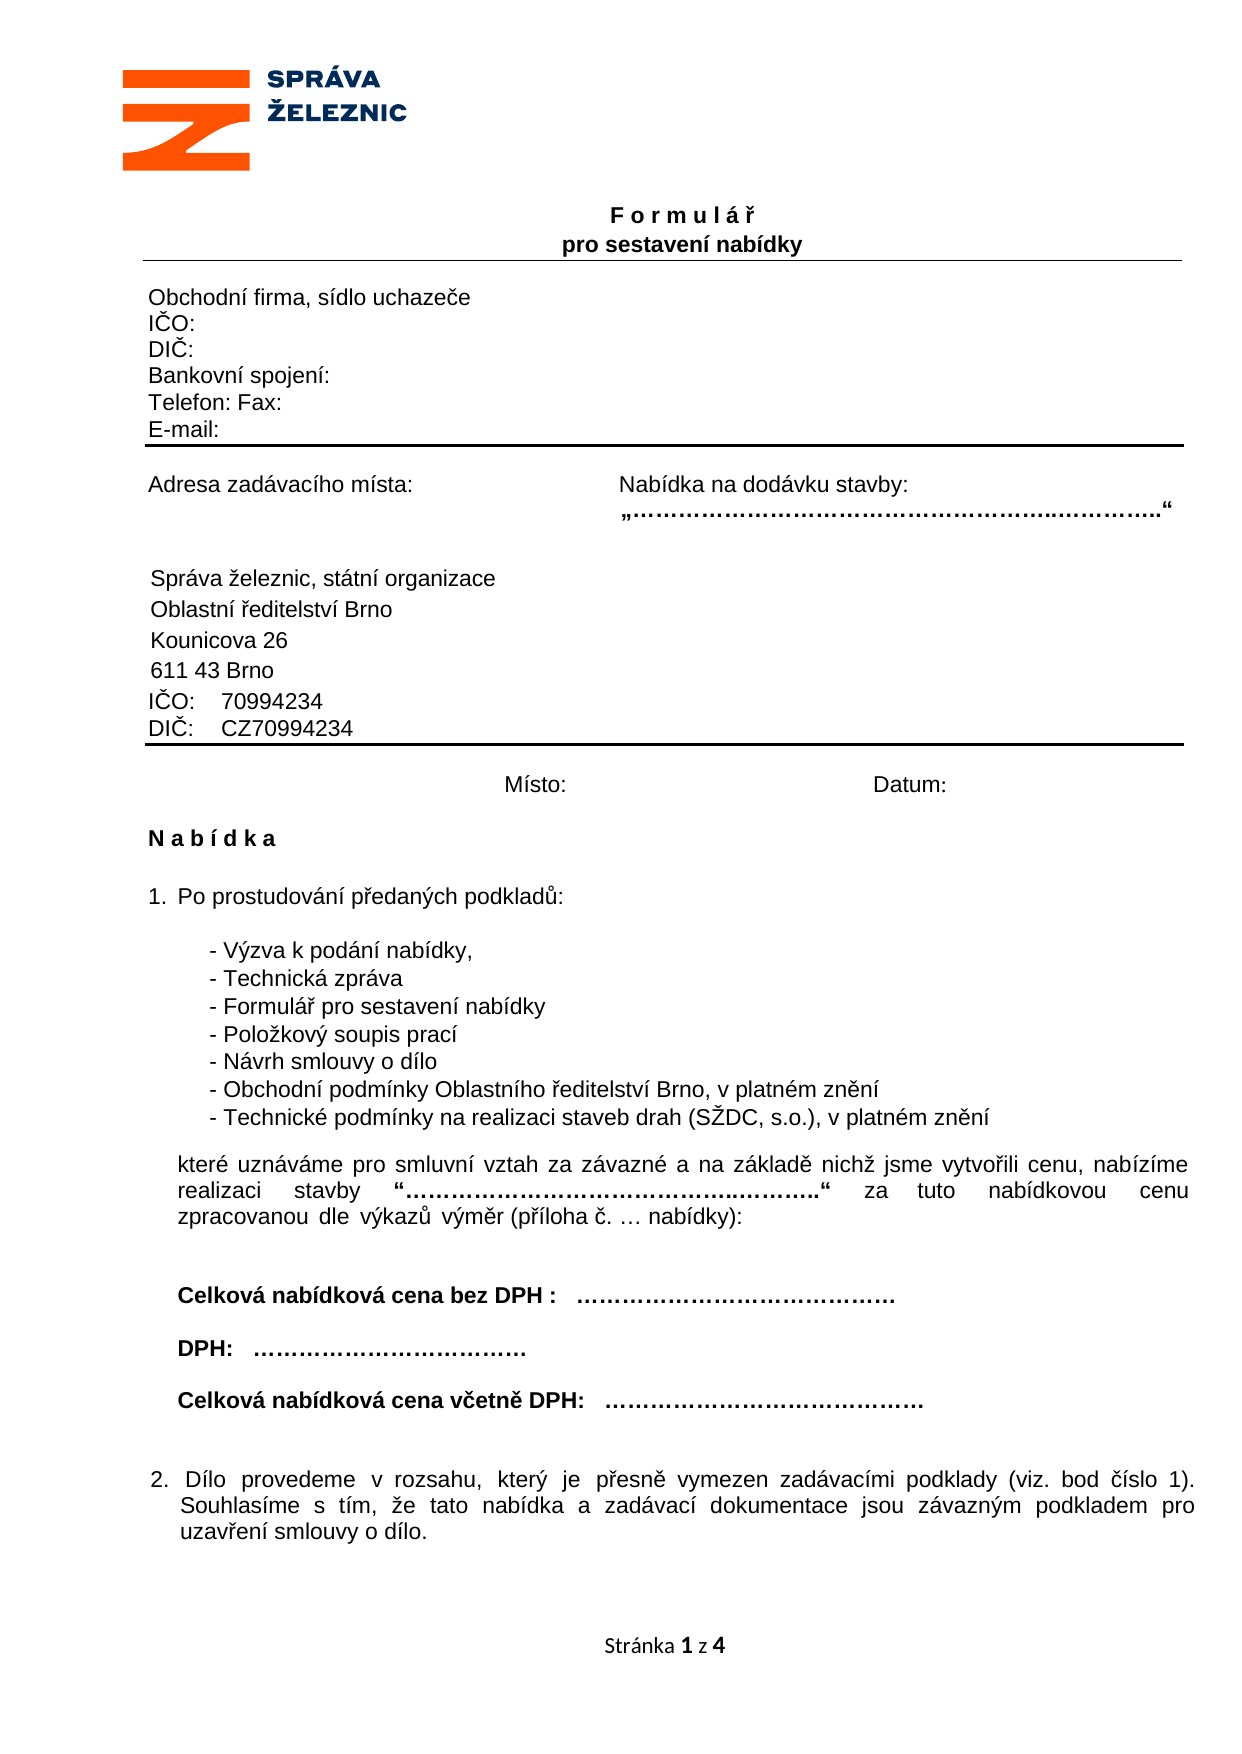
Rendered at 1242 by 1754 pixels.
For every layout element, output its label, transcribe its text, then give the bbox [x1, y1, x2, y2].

text pro sestavení nabídky [180, 231, 1184, 258]
text - Položkový soupis prací [135, 1021, 1194, 1047]
text IČO: [148, 310, 1242, 337]
text které uznáváme pro smluvní vztah za závazné a na základě nichž jsme vytvořili cenu, nabízíme realizaci stavby “……………………………………..………..“ za tuto nabídkovou cenu zpracovanou dle výkazů výměr (příloha č. … nabídky): [177, 1151, 1189, 1229]
text IČO: 70994234 [148, 688, 1196, 714]
text Adresa zadávacího místa: Nabídka na dodávku stavby: [148, 471, 1196, 497]
text 1. Po prostudování předaných podkladů: [148, 883, 1196, 909]
text Místo: Datum: [430, 769, 1194, 798]
text Celková nabídková cena bez DPH : …………………………………… [177, 1282, 1184, 1308]
text - Obchodní podmínky Oblastního ředitelství Brno, v platném znění [135, 1076, 1194, 1102]
text E-mail: [148, 416, 1196, 441]
text 611 43 Brno [135, 657, 1194, 684]
text F o r m u l á ř [180, 202, 1184, 228]
text Obchodní firma, sídlo uchazeče [148, 284, 1202, 310]
text Telefon: Fax: [148, 389, 960, 416]
text - Technická zpráva [135, 965, 1194, 991]
text DIČ: CZ70994234 [148, 714, 1196, 740]
text Oblastní ředitelství Brno [135, 596, 1194, 622]
text Kounicova 26 [135, 627, 1194, 653]
text Celková nabídková cena včetně DPH: …………………………………… [177, 1387, 1184, 1414]
text N a b í d k a [148, 824, 1201, 850]
text - Výzva k podání nabídky, [135, 937, 1194, 963]
text DIČ: [148, 337, 923, 363]
text - Návrh smlouvy o dílo [209, 1048, 1194, 1075]
text Bankovní spojení: [148, 363, 1196, 389]
text Správa železnic, státní organizace [135, 565, 1194, 592]
text - Formulář pro sestavení nabídky [135, 993, 1194, 1019]
text 2. Dílo provedeme v rozsahu, který je přesně vymezen zadávacími podklady (viz. bod číslo 1). Souhlasíme s tím, že tato nabídka a zadávací dokumentace jsou závazným podkladem pro uzavření smlouvy o dílo. [150, 1466, 1196, 1545]
text „………………………………………………..…………..“ [620, 497, 1196, 523]
text DPH: ……………………………… [177, 1334, 1184, 1361]
text - Technické podmínky na realizaci staveb drah (SŽDC, s.o.), v platném znění [135, 1104, 1194, 1130]
